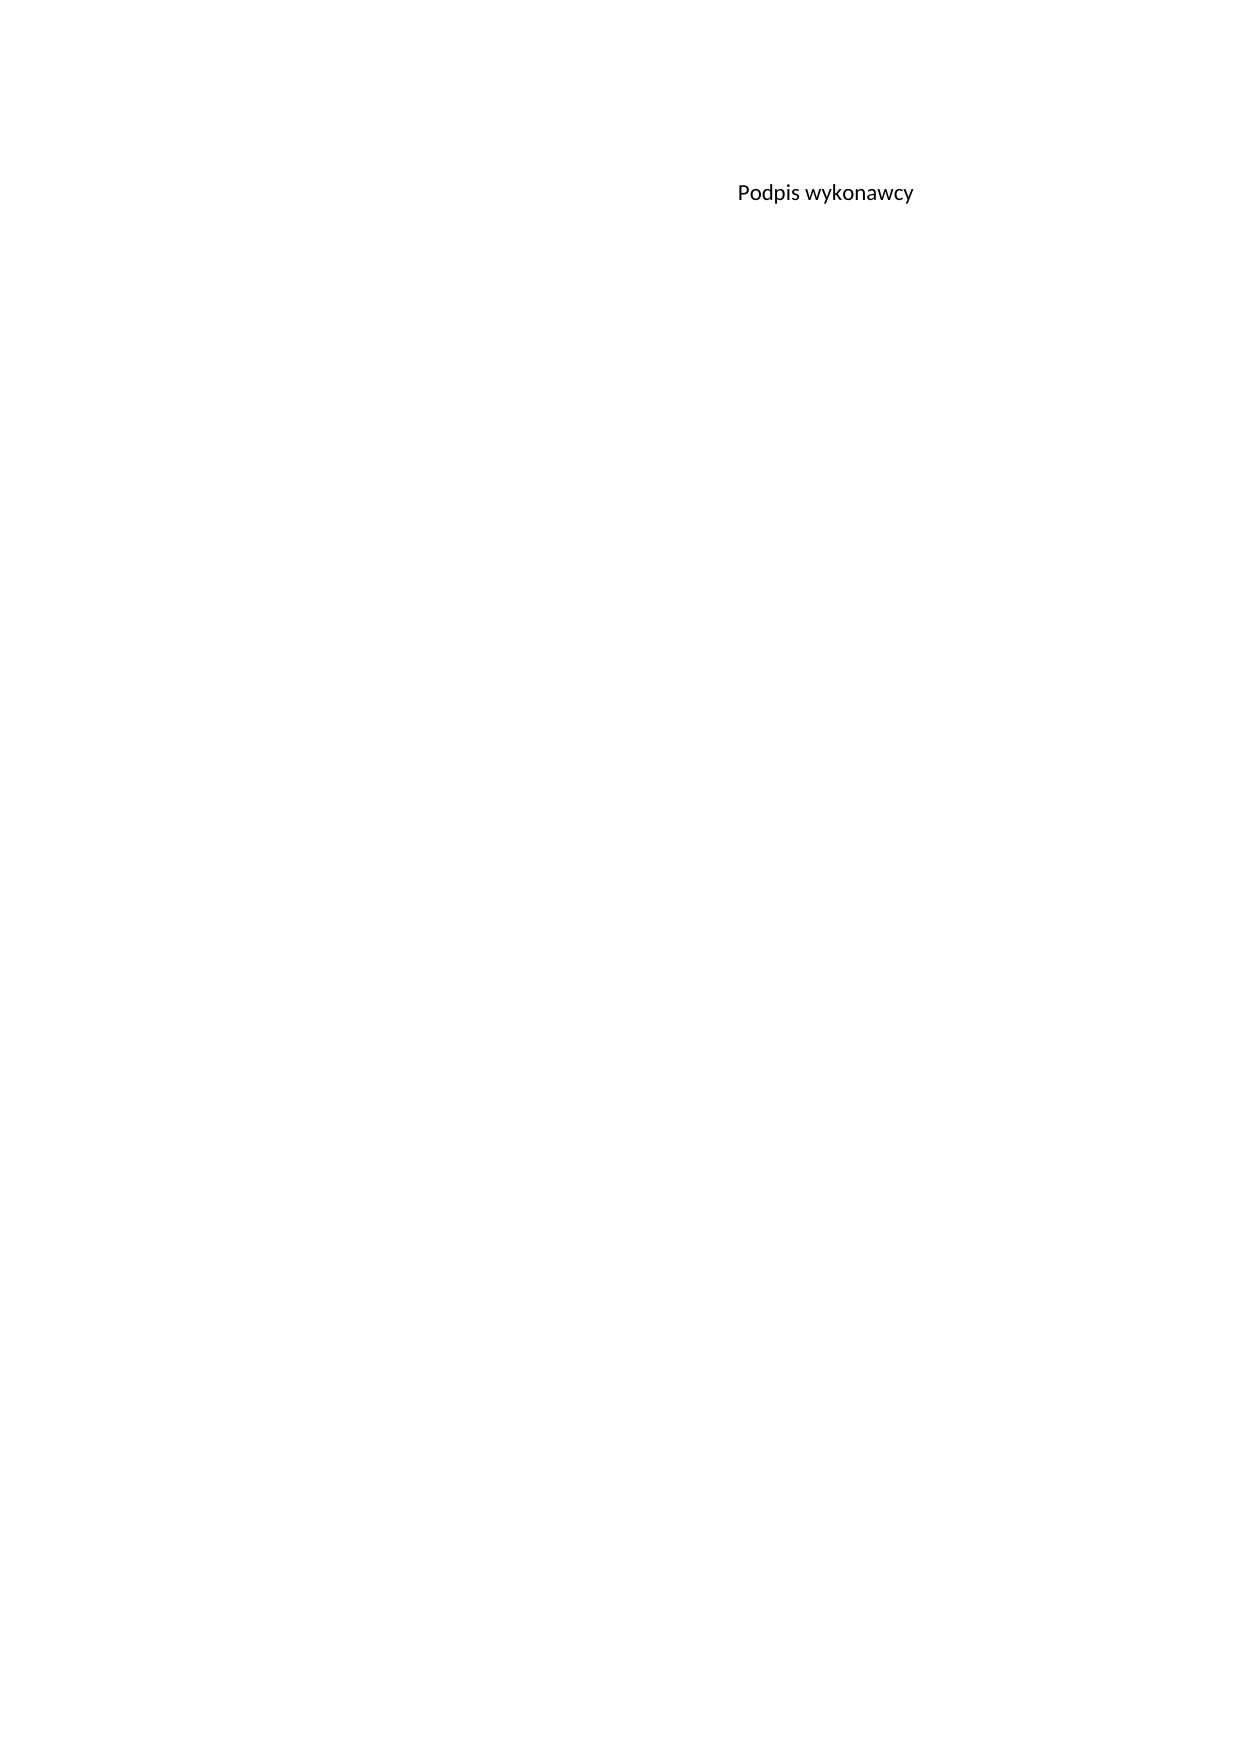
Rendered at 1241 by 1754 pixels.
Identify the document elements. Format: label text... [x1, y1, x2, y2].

text Podpis wykonawcy [148, 148, 1093, 206]
